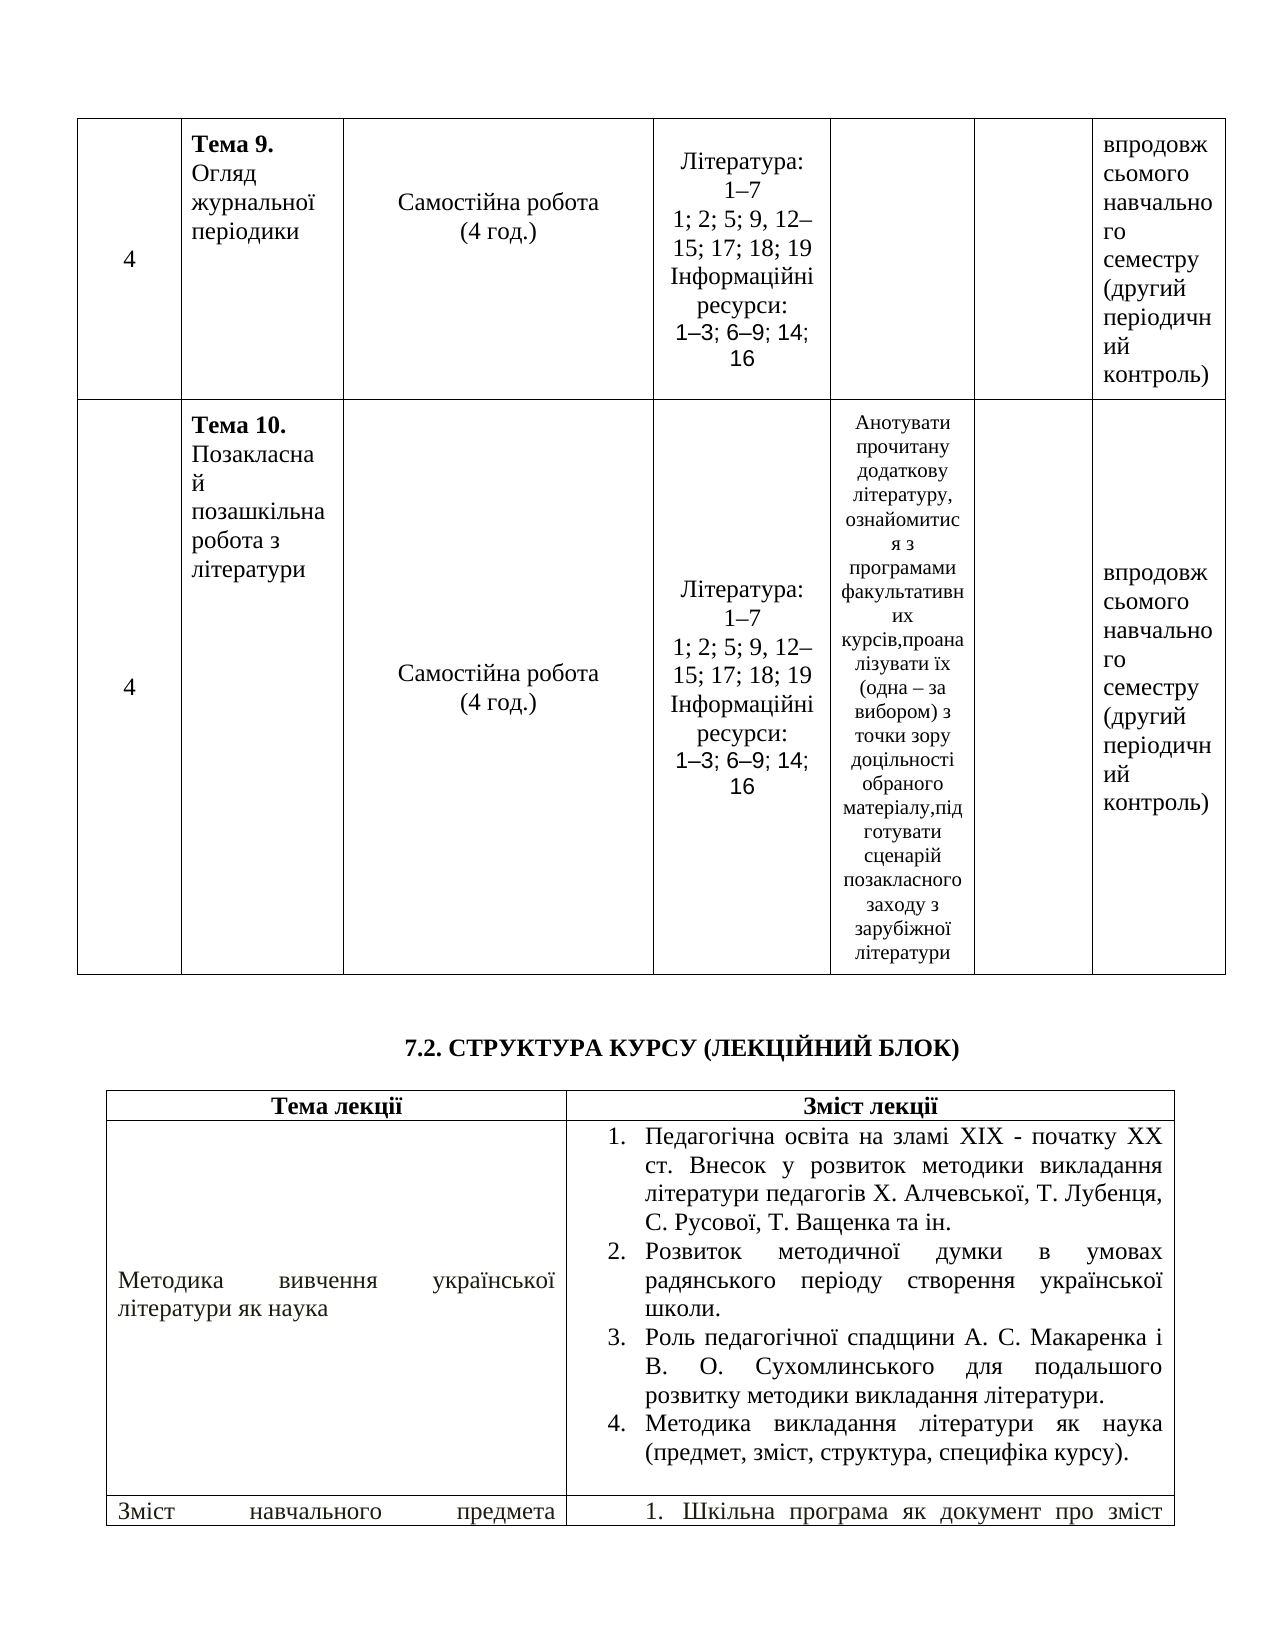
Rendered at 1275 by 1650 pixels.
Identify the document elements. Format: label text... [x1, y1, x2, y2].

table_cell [107, 1496, 566, 1524]
table_cell Тема 10. Позакласна й позашкільна робота з літератури [182, 400, 343, 974]
table_cell впродовж сьомого навчального семестру (другий періодичний контроль) [1093, 400, 1225, 974]
table_cell Тема 9. Огляд журнальної періодики [182, 119, 343, 399]
table_cell Педагогічна освіта на зламі XIX - початку XX ст. Внесок у розвиток методики викладання літератури педагогів X. Алчевської, Т. Лубенця, С. Русової, Т. Ващенка та ін. Розвиток методичної думки в умовах радянського періоду створення української школи. Роль педагогічної спадщини А. С. Макаренка і В. О. Сухомлинського для подальшого розвитку методики викладання літератури. Методика викладання літератури як наука (предмет, зміст, структура, специфіка курсу). [567, 1121, 1174, 1495]
table_header Тема лекції [107, 1091, 566, 1120]
table_cell [975, 400, 1092, 974]
table_cell Самостійна робота (4 год.) [344, 400, 653, 974]
table_cell [831, 119, 974, 399]
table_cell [654, 119, 830, 399]
table_cell 4 [78, 119, 181, 399]
table_cell Анотувати прочитану додаткову літературу, ознайомитися з програмами факультативних курсів,проаналізувати їх (одна – за вибором) з точки зору доцільності обраного матеріалу,підготувати сценарій позакласного заходу з зарубіжної літератури [831, 400, 974, 974]
text 7.2. Структура курсу (лекційний блок) [177, 1033, 1186, 1061]
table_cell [567, 1496, 1174, 1524]
table_header Зміст лекції [567, 1091, 1174, 1120]
table_cell Методика вивчення української літератури як наука [107, 1121, 566, 1495]
table_cell Самостійна робота (4 год.) [344, 119, 653, 399]
table_cell [975, 119, 1092, 399]
table_cell Література: 1–7 1; 2; 5; 9, 12–15; 17; 18; 19 Інформаційні ресурси: 1–3; 6–9; 14; 16 [654, 400, 830, 974]
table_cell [1093, 119, 1225, 399]
table_cell 4 [78, 400, 181, 974]
